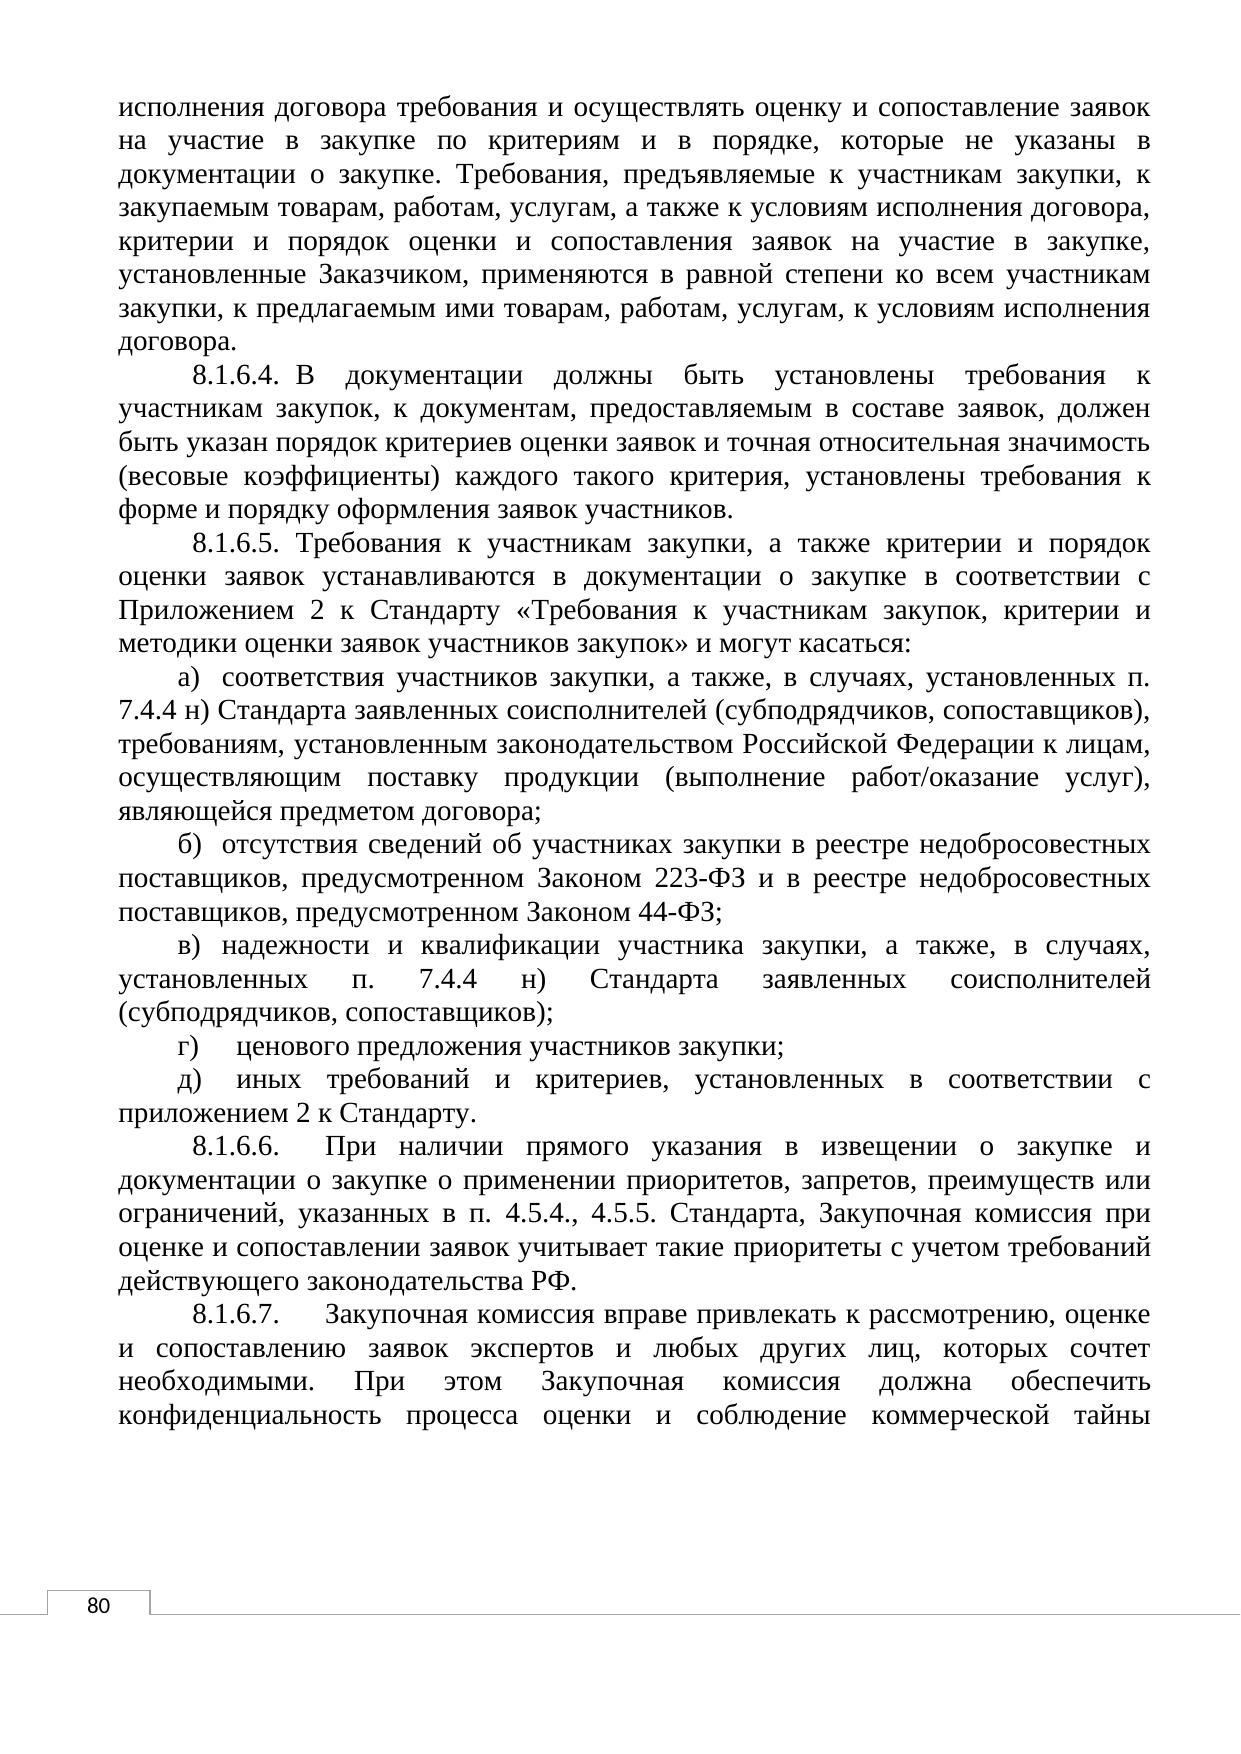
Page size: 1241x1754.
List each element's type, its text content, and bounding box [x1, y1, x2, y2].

list иных требований и критериев, установленных в соответствии с приложением 2 к Стандарту. [118, 491, 1152, 558]
list ценового предложения участников закупки; [118, 458, 1152, 491]
list проверка заявок на соблюдение требований документации о закупке к оформлению заявок; при этом заявки рассматриваются как отвечающие требованиям документации, даже, если в них имеются несущественные несоответствия по форме, или грамматические ошибки; [118, 1229, 1152, 1363]
list При наличии прямого указания в извещении о закупке и документации о закупке о применении приоритетов, запретов, преимуществ или ограничений, указанных в п. 4.5.4., 4.5.5. Стандарта, Закупочная комиссия при оценке и сопоставлении заявок учитывает такие приоритеты с учетом требований действующего законодательства РФ. [118, 558, 1152, 726]
list Закупочная комиссия вправе привлекать к рассмотрению, оценке и сопоставлению заявок экспертов и любых других лиц, которых сочтет необходимыми. При этом Закупочная комиссия должна обеспечить конфиденциальность процесса оценки и соблюдение коммерческой тайны участников закупки. Член Закупочной комиссии, эксперт или иное лицо, участвующее в процедуре рассмотрения, оценки и сопоставления заявок участников закупки, узнавшее в процессе проведения закупки о том, что в числе участников закупки есть лица, предложения которых он не может рассматривать беспристрастно, обязан заявить самоотвод, решение по которому принимает председательствующий на заседании Закупочной комиссии. Члены Закупочной комиссии вправе принимать оценки и рекомендации экспертов (если они привлекались). [118, 726, 1152, 1128]
list проверка участника закупки на соответствие требованиям документации о закупке; [118, 1363, 1152, 1430]
list соответствия участников закупки, а также, в случаях, установленных п. 7.4.4 н) Стандарта заявленных соисполнителей (субподрядчиков, сопоставщиков), требованиям, установленным законодательством Российской Федерации к лицам, осуществляющим поставку продукции (выполнение работ/оказание услуг), являющейся предметом договора; [118, 89, 1152, 256]
list В целях принятия решения о соответствии заявок участников закупки требованиям документации о закупке Закупочной комиссией осуществляется: [118, 1128, 1152, 1229]
list отсутствия сведений об участниках закупки в реестре недобросовестных поставщиков, предусмотренном Законом 223-ФЗ и в реестре недобросовестных поставщиков, предусмотренном Законом 44-ФЗ; [118, 256, 1152, 357]
list надежности и квалификации участника закупки, а также, в случаях, установленных п. 7.4.4 н) Стандарта заявленных соисполнителей (субподрядчиков, сопоставщиков); [118, 357, 1152, 458]
